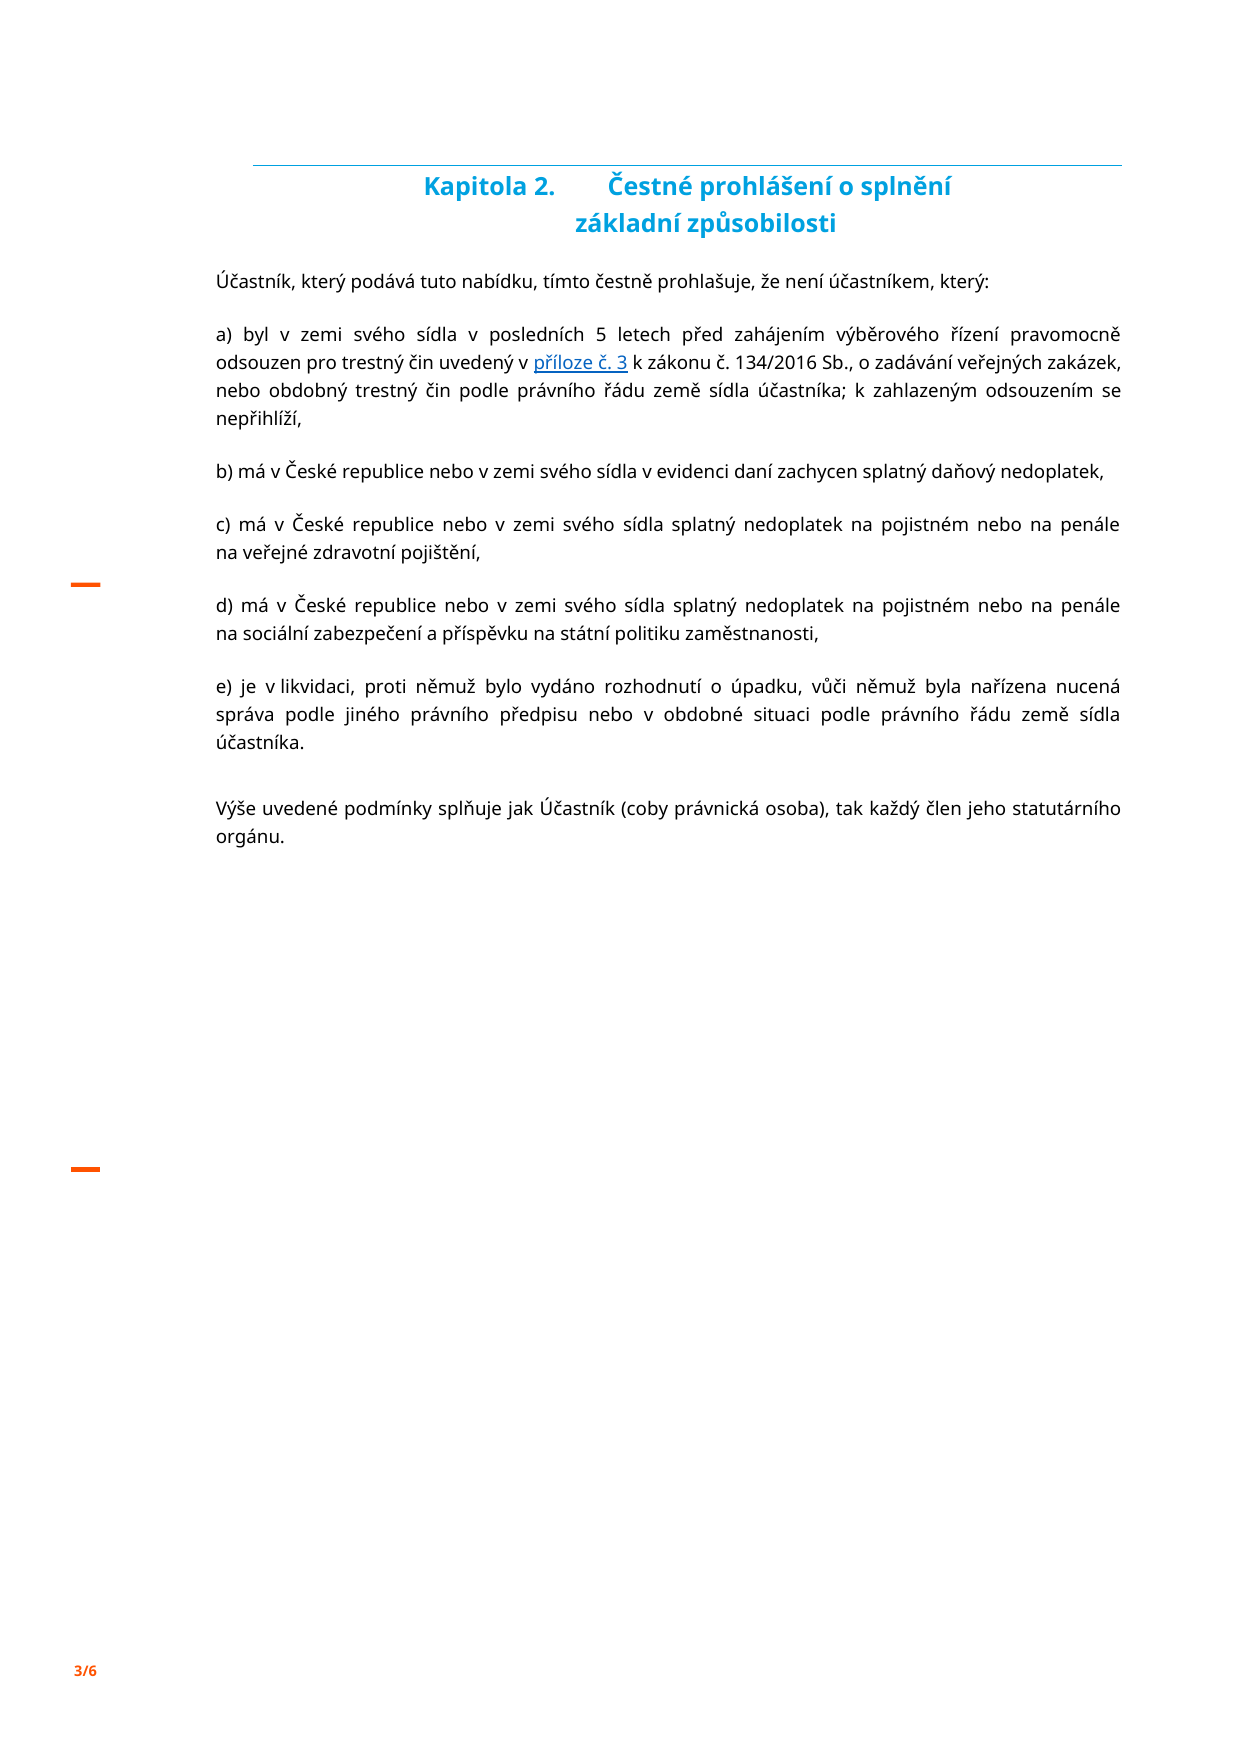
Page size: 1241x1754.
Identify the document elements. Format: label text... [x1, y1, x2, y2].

text e) je v likvidaci, proti němuž bylo vydáno rozhodnutí o úpadku, vůči němuž byla nařízena nucená správa podle jiného právního předpisu nebo v obdobné situaci podle právního řádu země sídla účastníka. [216, 673, 1122, 755]
text a) byl v zemi svého sídla v posledních 5 letech před zahájením výběrového řízení pravomocně odsouzen pro trestný čin uvedený v příloze č. 3 k zákonu č. 134/2016 Sb., o zadávání veřejných zakázek, nebo obdobný trestný čin podle právního řádu země sídla účastníka; k zahlazeným odsouzením se nepřihlíží, [216, 321, 1122, 431]
text Účastník, který podává tuto nabídku, tímto čestně prohlašuje, že není účastníkem, který: [216, 268, 1122, 294]
text d) má v České republice nebo v zemi svého sídla splatný nedoplatek na pojistném nebo na penále na sociální zabezpečení a příspěvku na státní politiku zaměstnanosti, [216, 592, 1122, 646]
subtitle Čestné prohlášení o splnění základní způsobilosti [253, 166, 1122, 240]
text Výše uvedené podmínky splňuje jak Účastník (coby právnická osoba), tak každý člen jeho statutárního orgánu. [216, 795, 1122, 849]
text c) má v České republice nebo v zemi svého sídla splatný nedoplatek na pojistném nebo na penále na veřejné zdravotní pojištění, [216, 511, 1122, 565]
text b) má v České republice nebo v zemi svého sídla v evidenci daní zachycen splatný daňový nedoplatek, [216, 458, 1122, 484]
